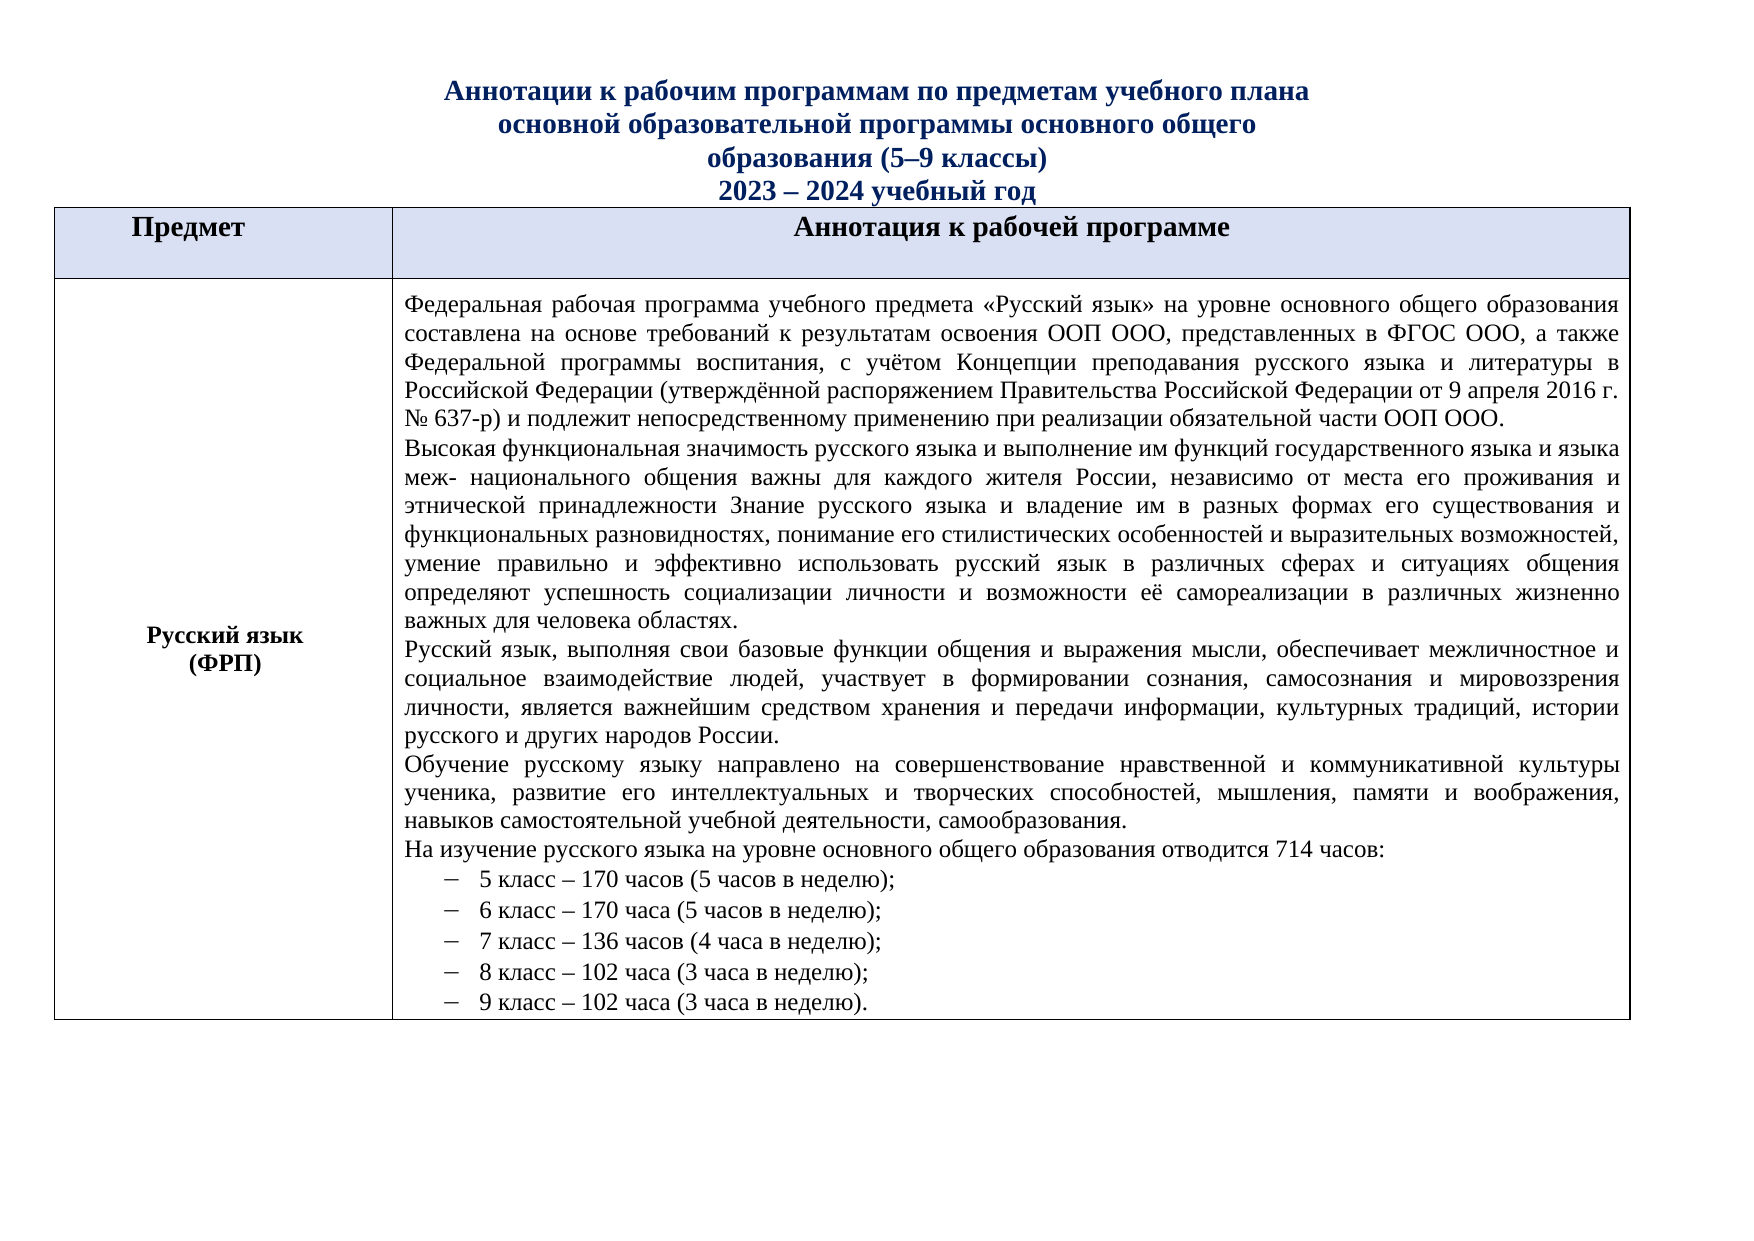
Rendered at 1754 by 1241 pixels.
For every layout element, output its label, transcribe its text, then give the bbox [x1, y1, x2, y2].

table_header Аннотация к рабочей программе [393, 208, 1629, 278]
text 2023 – 2024 учебный год [404, 174, 1350, 207]
table_cell Русский язык (ФРП) [55, 279, 392, 1019]
table_cell Федеральная рабочая программа учебного предмета «Русский язык» на уровне основного общего образования составлена на основе требований к результатам освоения ООП ООО, представленных в ФГОС ООО, а также Федеральной программы воспитания, с учётом Концепции преподавания русского языка и литературы в Российской Федерации (утверждённой распоряжением Правительства Российской Федерации от 9 апреля 2016 г. № 637-р) и подлежит непосредственному применению при реализации обязательной части ООП ООО. Высокая функциональная значимость русского языка и выполнение им функций государственного языка и языка меж- национального общения важны для каждого жителя России, независимо от места его проживания и этнической принадлежности Знание русского языка и владение им в разных формах его существования и функциональных разновидностях, понимание его стилистических особенностей и выразительных возможностей, умение правильно и эффективно использовать русский язык в различных сферах и ситуациях общения определяют успешность социализации личности и возможности её самореализации в различных жизненно важных для человека областях. Русский язык, выполняя свои базовые функции общения и выражения мысли, обеспечивает межличностное и социальное взаимодействие людей, участвует в формировании сознания, самосознания и мировоззрения личности, является важнейшим средством хранения и передачи информации, культурных традиций, истории русского и других народов России. Обучение русскому языку направлено на совершенствование нравственной и коммуникативной культуры ученика, развитие его интеллектуальных и творческих способностей, мышления, памяти и воображения, навыков самостоятельной учебной деятельности, самообразования. На изучение русского языка на уровне основного общего образования отводится 714 часов: 5 класс – 170 часов (5 часов в неделю); 6 класс – 170 часа (5 часов в неделю); 7 класс – 136 часов (4 часа в неделю); 8 класс – 102 часа (3 часа в неделю); 9 класс – 102 часа (3 часа в неделю). [393, 279, 1629, 1019]
text Аннотации к рабочим программам по предметам учебного плана основной образовательной программы основного общего образования (5–9 классы) [412, 73, 1341, 174]
table_header Предмет [55, 208, 392, 278]
